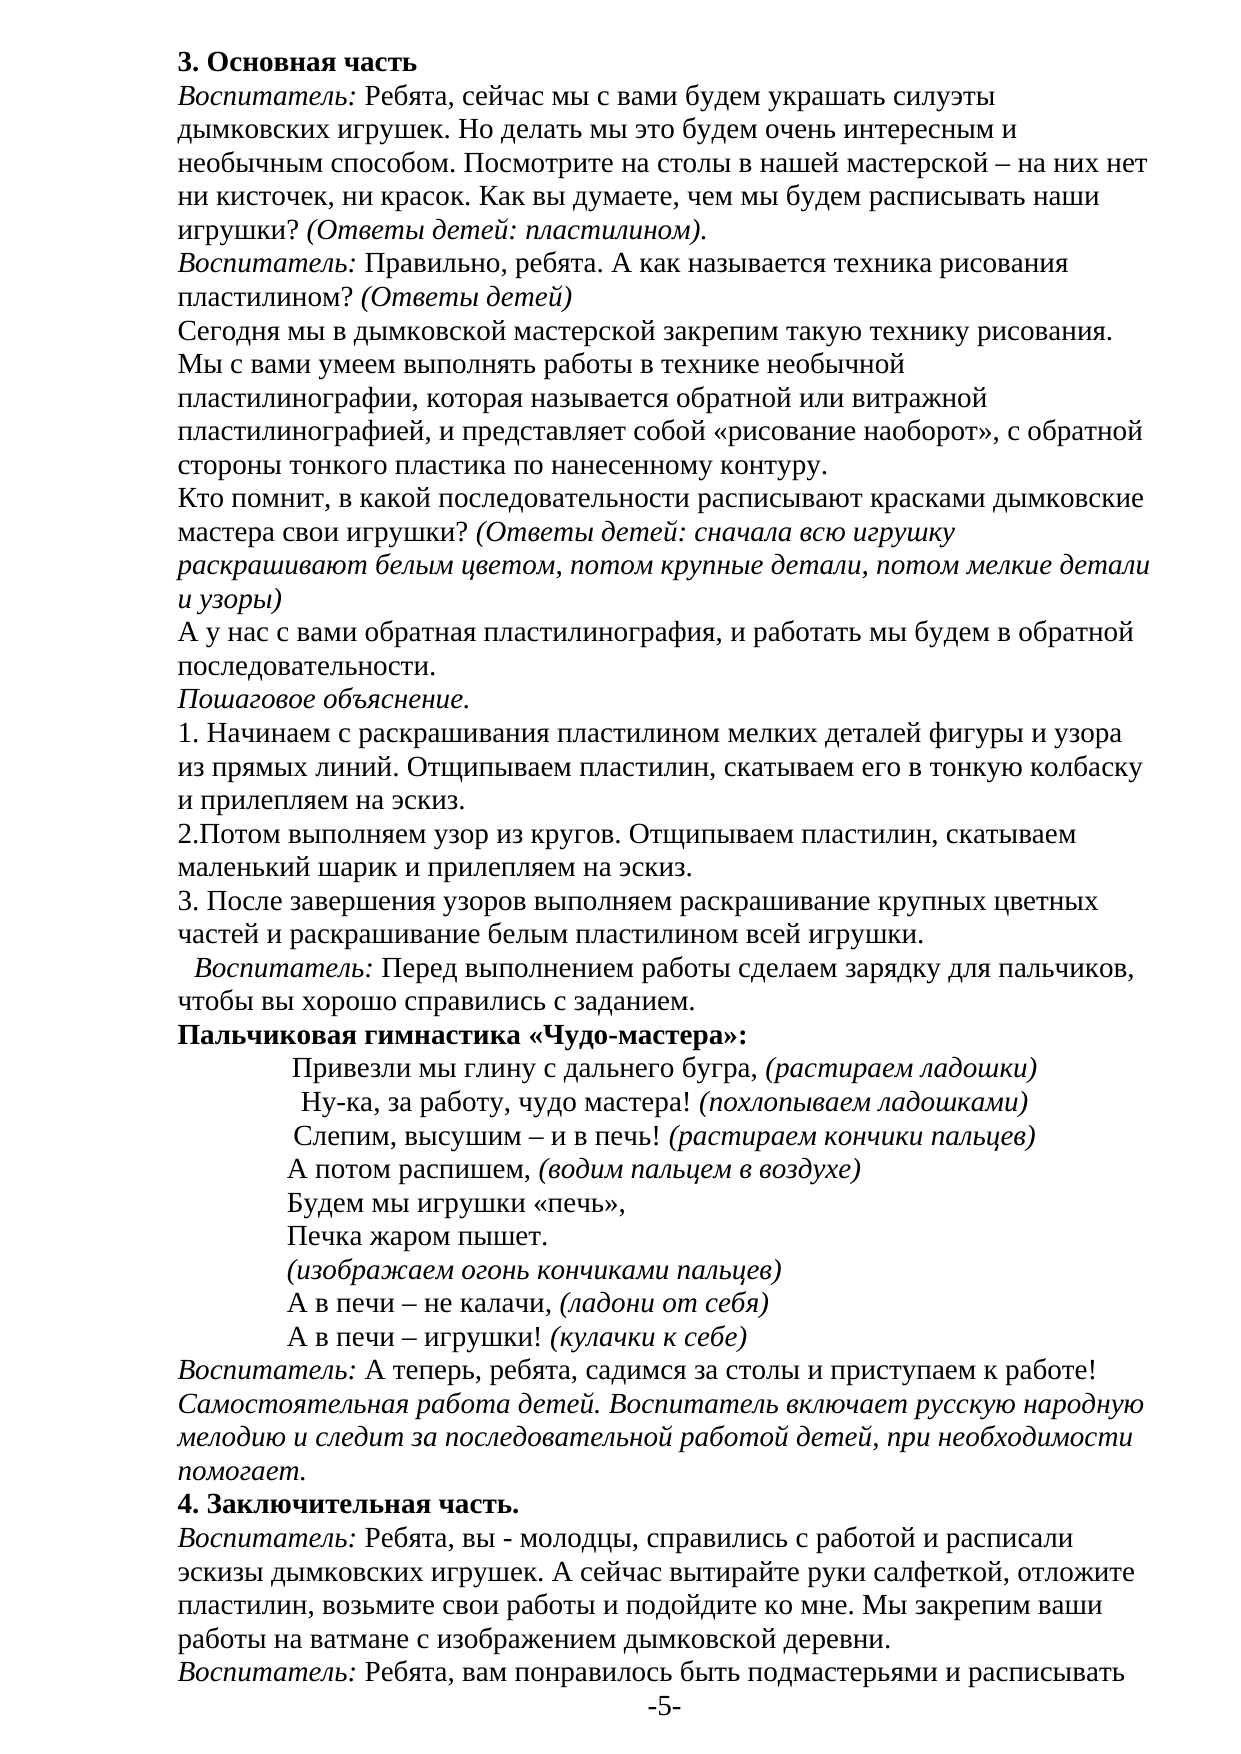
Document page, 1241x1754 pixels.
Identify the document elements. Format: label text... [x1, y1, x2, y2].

text А у нас с вами обратная пластилинография, и работать мы будем в обратной последовательности. [177, 614, 1152, 682]
text чтобы вы хорошо справились с заданием. [177, 983, 1152, 1017]
text Будем мы игрушки «печь», [177, 1185, 1152, 1218]
text Воспитатель: Ребята, сейчас мы с вами будем украшать силуэты дымковских игрушек. Но делать мы это будем очень интересным и необычным способом. Посмотрите на столы в нашей мастерской – на них нет ни кисточек, ни красок. Как вы думаете, чем мы будем расписывать наши игрушки? (Ответы детей: пластилином). [177, 78, 1152, 246]
text Пальчиковая гимнастика «Чудо-мастера»: [177, 1017, 1152, 1051]
text -5- [177, 1688, 1152, 1721]
text Воспитатель: Ребята, вы - молодцы, справились с работой и расписали эскизы дымковских игрушек. А сейчас вытирайте руки салфеткой, отложите пластилин, возьмите свои работы и подойдите ко мне. Мы закрепим ваши работы на ватмане с изображением дымковской деревни. [177, 1520, 1152, 1654]
text Слепим, высушим – и в печь! (растираем кончики пальцев) [177, 1118, 1152, 1151]
text (изображаем огонь кончиками пальцев) [177, 1252, 1152, 1285]
text 1. Начинаем с раскрашивания пластилином мелких деталей фигуры и узора из прямых линий. Отщипываем пластилин, скатываем его в тонкую колбаску и прилепляем на эскиз. [177, 715, 1152, 816]
text 3. Основная часть [177, 44, 1152, 78]
text Воспитатель: Правильно, ребята. А как называется техника рисования пластилином? (Ответы детей) [177, 246, 1152, 313]
text Печка жаром пышет. [177, 1218, 1152, 1252]
text Самостоятельная работа детей. Воспитатель включает русскую народную мелодию и следит за последовательной работой детей, при необходимости помогает. [177, 1386, 1152, 1487]
text А в печи – игрушки! (кулачки к себе) [177, 1319, 1152, 1352]
text Привезли мы глину с дальнего бугра, (растираем ладошки) [177, 1051, 1152, 1084]
text 4. Заключительная часть. [177, 1487, 1152, 1520]
text Ну-ка, за работу, чудо мастера! (похлопываем ладошками) [177, 1084, 1152, 1118]
text 3. После завершения узоров выполняем раскрашивание крупных цветных частей и раскрашивание белым пластилином всей игрушки. [177, 883, 1152, 950]
text Воспитатель: А теперь, ребята, садимся за столы и приступаем к работе! [177, 1352, 1152, 1386]
text А в печи – не калачи, (ладони от себя) [177, 1285, 1152, 1319]
text А потом распишем, (водим пальцем в воздухе) [177, 1151, 1152, 1185]
text Кто помнит, в какой последовательности расписывают красками дымковские мастера свои игрушки? (Ответы детей: сначала всю игрушку раскрашивают белым цветом, потом крупные детали, потом мелкие детали и узоры) [177, 480, 1152, 614]
text Пошаговое объяснение. [177, 682, 1152, 715]
text Воспитатель: Ребята, вам понравилось быть подмастерьями и расписывать [177, 1654, 1152, 1688]
text 2.Потом выполняем узор из кругов. Отщипываем пластилин, скатываем маленький шарик и прилепляем на эскиз. [177, 816, 1152, 883]
text Воспитатель: Перед выполнением работы сделаем зарядку для пальчиков, [177, 950, 1152, 983]
text Сегодня мы в дымковской мастерской закрепим такую технику рисования. Мы с вами умеем выполнять работы в технике необычной пластилинографии, которая называется обратной или витражной пластилинографией, и представляет собой «рисование наоборот», с обратной стороны тонкого пластика по нанесенному контуру. [177, 313, 1152, 480]
